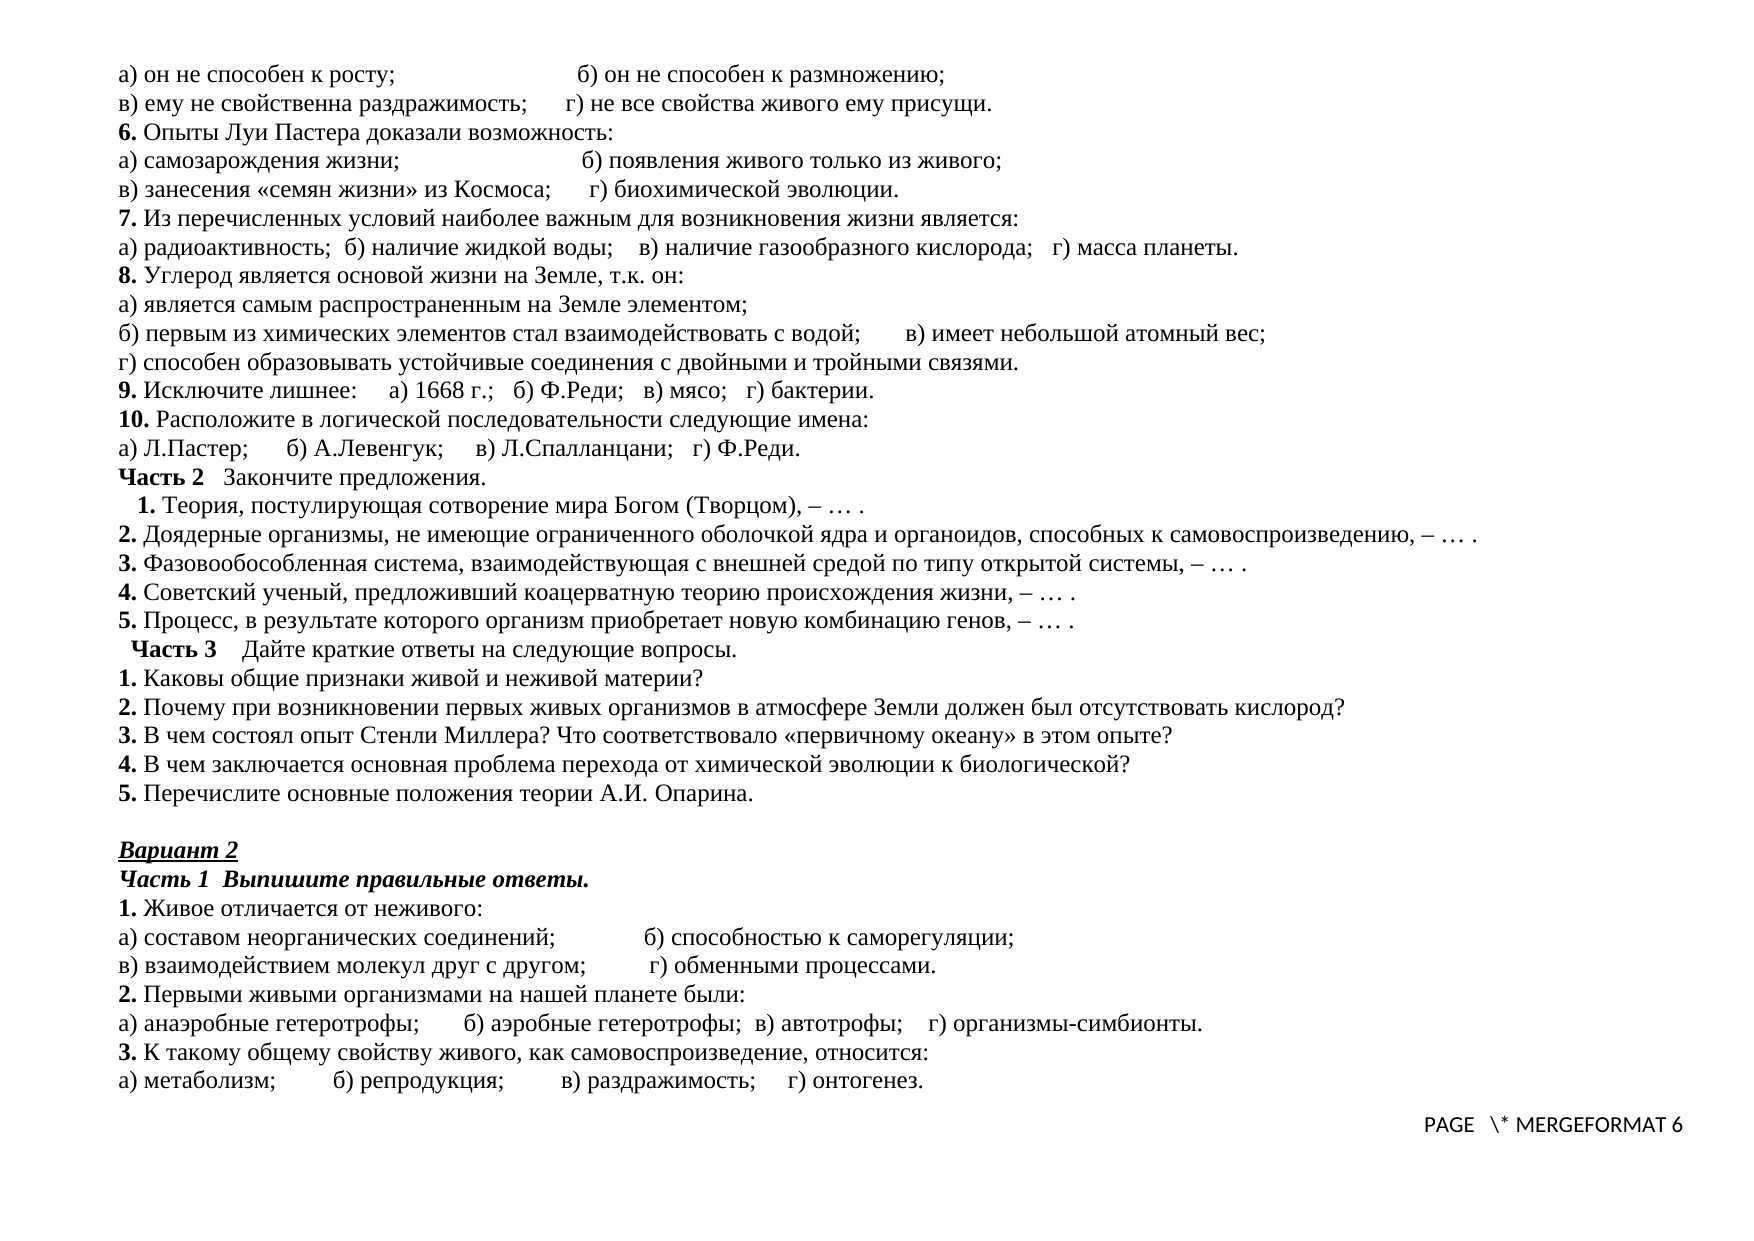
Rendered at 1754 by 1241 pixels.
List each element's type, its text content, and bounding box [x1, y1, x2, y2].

text 2. Почему при возникновении первых живых организмов в атмосфере Земли должен был отсутствовать кислород? [118, 692, 1683, 720]
text а) метаболизм; б) репродукция; в) раздражимость; г) онтогенез. [118, 1065, 1683, 1094]
text 6. Опыты Луи Пастера доказали возможность: [118, 117, 1683, 145]
text 1. Каковы общие признаки живой и неживой материи? [118, 663, 1683, 692]
text 2. Первыми живыми организмами на нашей планете были: [118, 979, 1683, 1008]
text 3. Фазовообособленная система, взаимодействующая с внешней средой по типу открытой системы, – … . [118, 548, 1683, 577]
text 8. Углерод является основой жизни на Земле, т.к. он: [118, 260, 1683, 289]
text в) занесения «семян жизни» из Космоса; г) биохимической эволюции. [118, 174, 1683, 203]
text 1. Живое отличается от неживого: [118, 893, 1683, 922]
text 5. Перечислите основные положения теории А.И. Опарина. [118, 778, 1683, 807]
text а) самозарождения жизни; б) появления живого только из живого; [118, 145, 1683, 174]
text 4. В чем заключается основная проблема перехода от химической эволюции к биологической? [118, 749, 1683, 778]
text а) является самым распространенным на Земле элементом; б) первым из химических элементов стал взаимодействовать с водой; в) имеет небольшой атомный вес; г) способен образовывать устойчивые соединения с двойными и тройными связями. [118, 289, 1683, 375]
text 5. Процесс, в результате которого организм приобретает новую комбинацию генов, – … . [118, 605, 1683, 634]
text 7. Из перечисленных условий наиболее важным для возникновения жизни является: [118, 203, 1683, 232]
text 1. Теория, постулирующая сотворение мира Богом (Творцом), – … . [118, 490, 1683, 519]
text Часть 3 Дайте краткие ответы на следующие вопросы. [118, 634, 1683, 663]
text а) радиоактивность; б) наличие жидкой воды; в) наличие газообразного кислорода; г) масса планеты. [118, 232, 1683, 260]
text 3. В чем состоял опыт Стенли Миллера? Что соответствовало «первичному океану» в этом опыте? [118, 720, 1683, 749]
text 2. Доядерные организмы, не имеющие ограниченного оболочкой ядра и органоидов, способных к самовоспроизведению, – … . [118, 519, 1683, 548]
subtitle Вариант 2 [118, 835, 1683, 864]
text 3. К такому общему свойству живого, как самовоспроизведение, относится: [118, 1037, 1683, 1065]
text Часть 2 Закончите предложения. [118, 462, 1683, 490]
text а) анаэробные гетеротрофы; б) аэробные гетеротрофы; в) автотрофы; г) организмы-симбионты. [118, 1008, 1683, 1037]
text а) он не способен к росту; б) он не способен к размножению; в) ему не свойственна раздражимость; г) не все свойства живого ему присущи. [118, 59, 1683, 117]
subtitle Часть 1 Выпишите правильные ответы. [118, 864, 1683, 893]
text 4. Советский ученый, предложивший коацерватную теорию происхождения жизни, – … . [118, 577, 1683, 605]
text 10. Расположите в логической последовательности следующие имена: [118, 404, 1683, 433]
text а) Л.Пастер; б) А.Левенгук; в) Л.Спалланцани; г) Ф.Реди. [118, 433, 1683, 462]
text а) составом неорганических соединений; б) способностью к саморегуляции; в) взаимодействием молекул друг с другом; г) обменными процессами. [118, 922, 1683, 979]
text 9. Исключите лишнее: а) 1668 г.; б) Ф.Реди; в) мясо; г) бактерии. [118, 375, 1683, 404]
